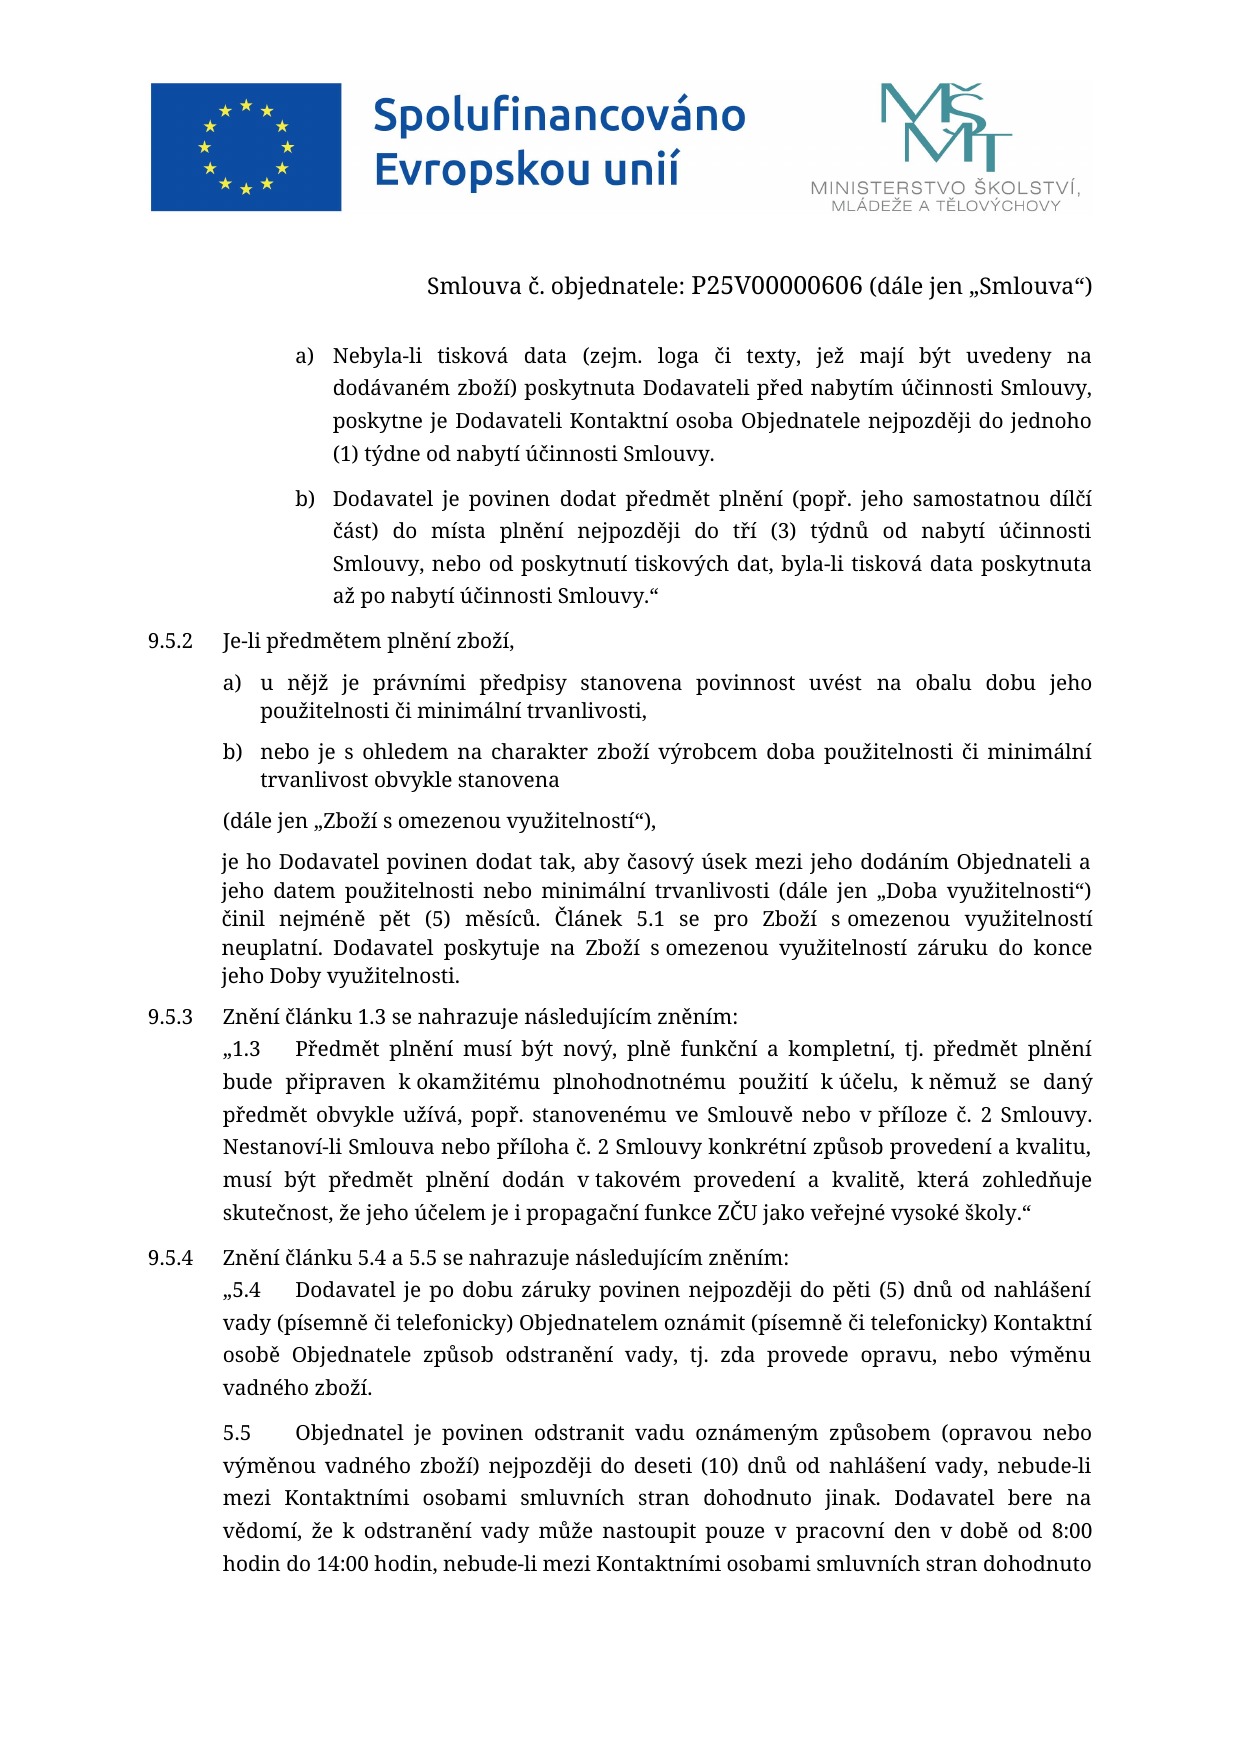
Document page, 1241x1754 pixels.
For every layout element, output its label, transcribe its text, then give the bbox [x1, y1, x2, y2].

list Znění článku 5.4 a 5.5 se nahrazuje následujícím zněním: [148, 1243, 1093, 1271]
list „1.3 Předmět plnění musí být nový, plně funkční a kompletní, tj. předmět plnění bude připraven k okamžitému plnohodnotnému použití k účelu, k němuž se daný předmět obvykle užívá, popř. stanovenému ve Smlouvě nebo v příloze č. 2 Smlouvy. Nestanoví-li Smlouva nebo příloha č. 2 Smlouvy konkrétní způsob provedení a kvalitu, musí být předmět plnění dodán v takovém provedení a kvalitě, která zohledňuje skutečnost, že jeho účelem je i propagační funkce ZČU jako veřejné vysoké školy.“ [223, 1034, 1093, 1226]
list nebo je s ohledem na charakter zboží výrobcem doba použitelnosti či minimální trvanlivost obvykle stanovena [223, 737, 1093, 794]
list Nebyla-li tisková data (zejm. loga či texty, jež mají být uvedeny na dodávaném zboží) poskytnuta Dodavateli před nabytím účinnosti Smlouvy, poskytne je Dodavateli Kontaktní osoba Objednatele nejpozději do jednoho (1) týdne od nabytí účinnosti Smlouvy. [295, 341, 1093, 467]
list u nějž je právními předpisy stanovena povinnost uvést na obalu dobu jeho použitelnosti či minimální trvanlivosti, [223, 668, 1093, 724]
list Znění článku 1.3 se nahrazuje následujícím zněním: [148, 1002, 1093, 1030]
picture [147, 80, 1093, 215]
text (dále jen „Zboží s omezenou využitelností“), [223, 806, 1093, 835]
list Dodavatel je povinen dodat předmět plnění (popř. jeho samostatnou dílčí část) do místa plnění nejpozději do tří (3) týdnů od nabytí účinnosti Smlouvy, nebo od poskytnutí tiskových dat, byla-li tisková data poskytnuta až po nabytí účinnosti Smlouvy.“ [295, 484, 1093, 610]
text je ho Dodavatel povinen dodat tak, aby časový úsek mezi jeho dodáním Objednateli a jeho datem použitelnosti nebo minimální trvanlivosti (dále jen „Doba využitelnosti“) činil nejméně pět (5) měsíců. Článek 5.1 se pro Zboží s omezenou využitelností neuplatní. Dodavatel poskytuje na Zboží s omezenou využitelností záruku do konce jeho Doby využitelnosti. [221, 847, 1093, 989]
list Je-li předmětem plnění zboží, [148, 627, 1093, 655]
list „5.4 Dodavatel je po dobu záruky povinen nejpozději do pěti (5) dnů od nahlášení vady (písemně či telefonicky) Objednatelem oznámit (písemně či telefonicky) Kontaktní osobě Objednatele způsob odstranění vady, tj. zda provede opravu, nebo výměnu vadného zboží. [223, 1275, 1093, 1402]
